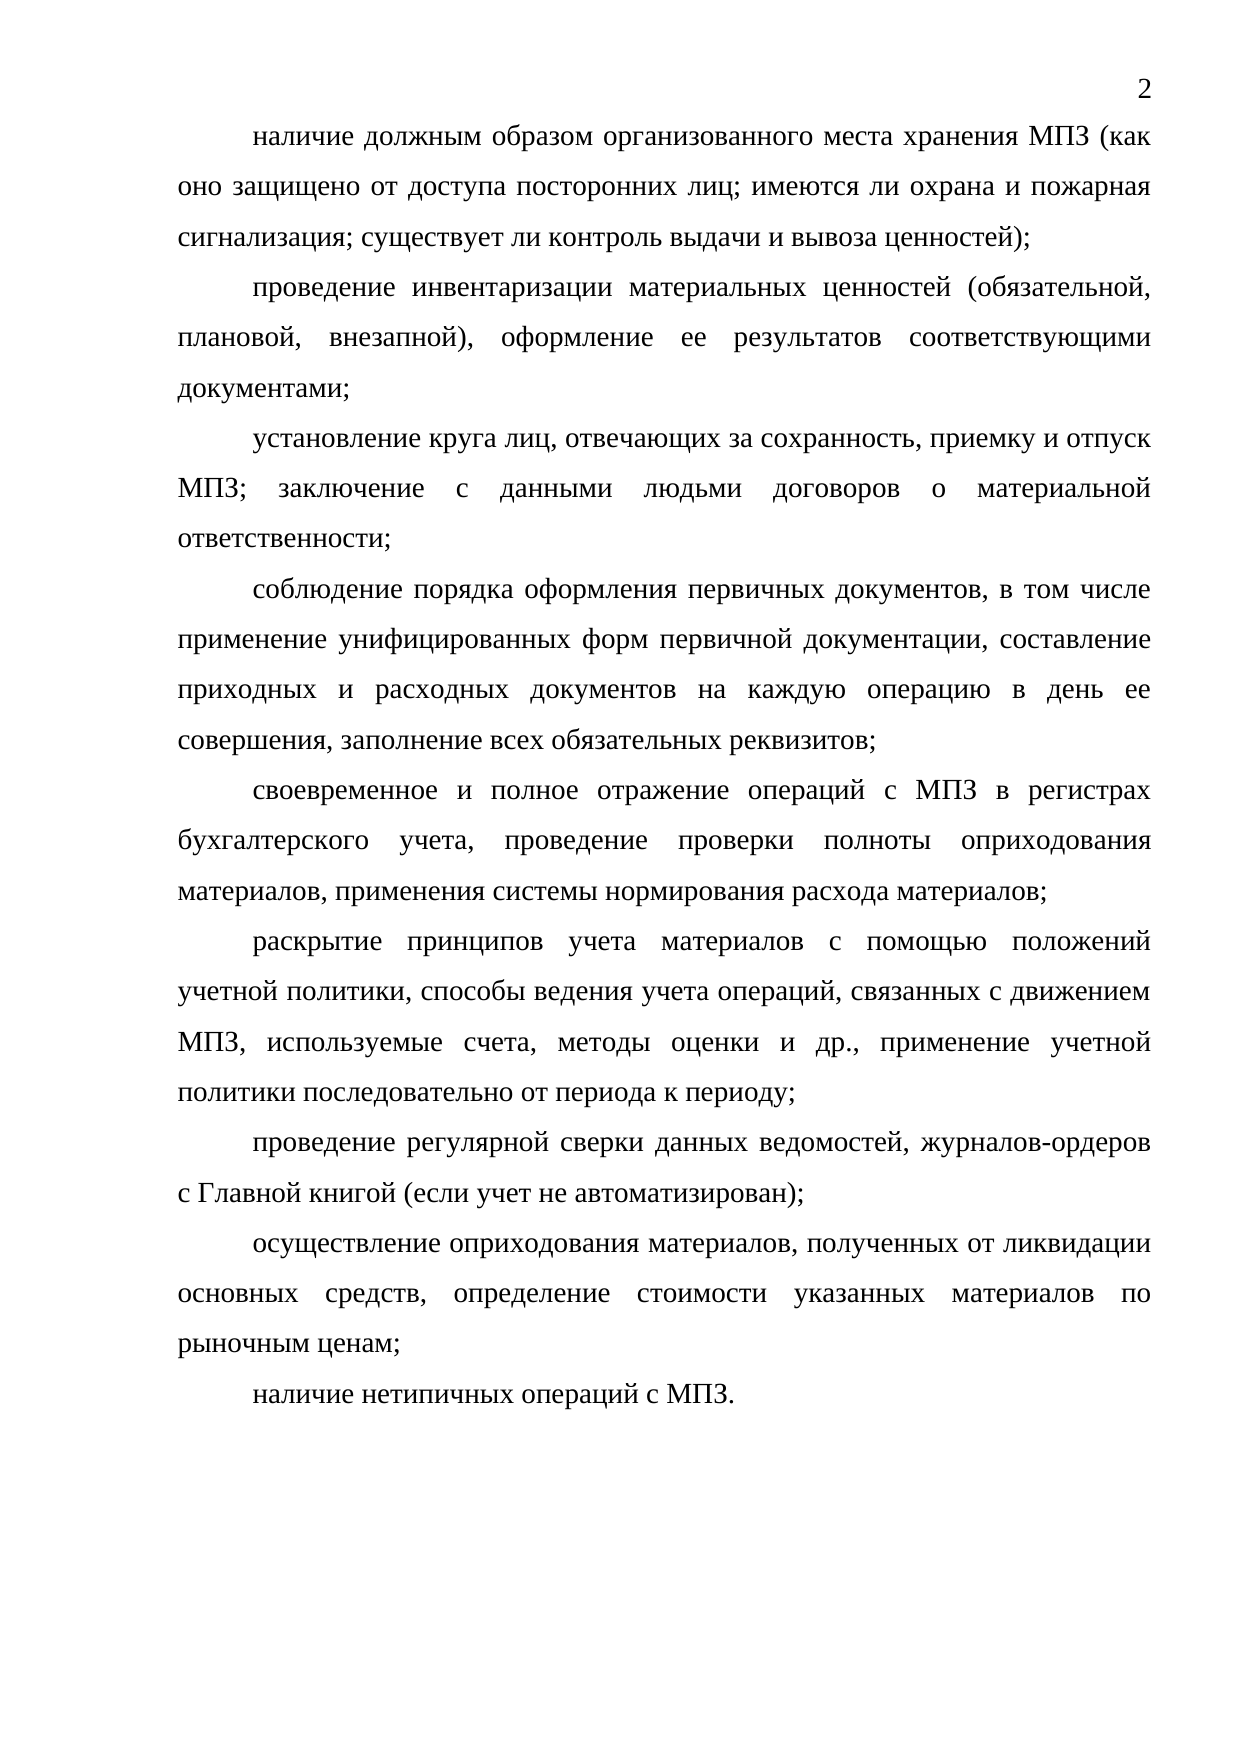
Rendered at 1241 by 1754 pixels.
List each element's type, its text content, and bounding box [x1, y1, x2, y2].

text установление круга лиц, отвечающих за сохранность, приемку и отпуск МПЗ; заключение с данными людьми договоров о материальной ответственности; [177, 420, 1152, 554]
text своевременное и полное отражение операций с МПЗ в регистрах бухгалтерского учета, проведение проверки полноты оприходования материалов, применения системы нормирования расхода материалов; [177, 772, 1152, 906]
text осуществление оприходования материалов, полученных от ликвидации основных средств, определение стоимости указанных материалов по рыночным ценам; [177, 1225, 1152, 1359]
text соблюдение порядка оформления первичных документов, в том числе применение унифицированных форм первичной документации, составление приходных и расходных документов на каждую операцию в день ее совершения, заполнение всех обязательных реквизитов; [177, 571, 1152, 755]
text проведение регулярной сверки данных ведомостей, журналов-ордеров с Главной книгой (если учет не автоматизирован); [177, 1124, 1152, 1208]
text наличие должным образом организованного места хранения МПЗ (как оно защищено от доступа посторонних лиц; имеются ли охрана и пожарная сигнализация; существует ли контроль выдачи и вывоза ценностей); [177, 118, 1152, 252]
text раскрытие принципов учета материалов с помощью положений учетной политики, способы ведения учета операций, связанных с движением МПЗ, используемые счета, методы оценки и др., применение учетной политики последовательно от периода к периоду; [177, 923, 1152, 1108]
text проведение инвентаризации материальных ценностей (обязательной, плановой, внезапной), оформление ее результатов соответствующими документами; [177, 269, 1152, 403]
text наличие нетипичных операций с МПЗ. [177, 1376, 1152, 1409]
